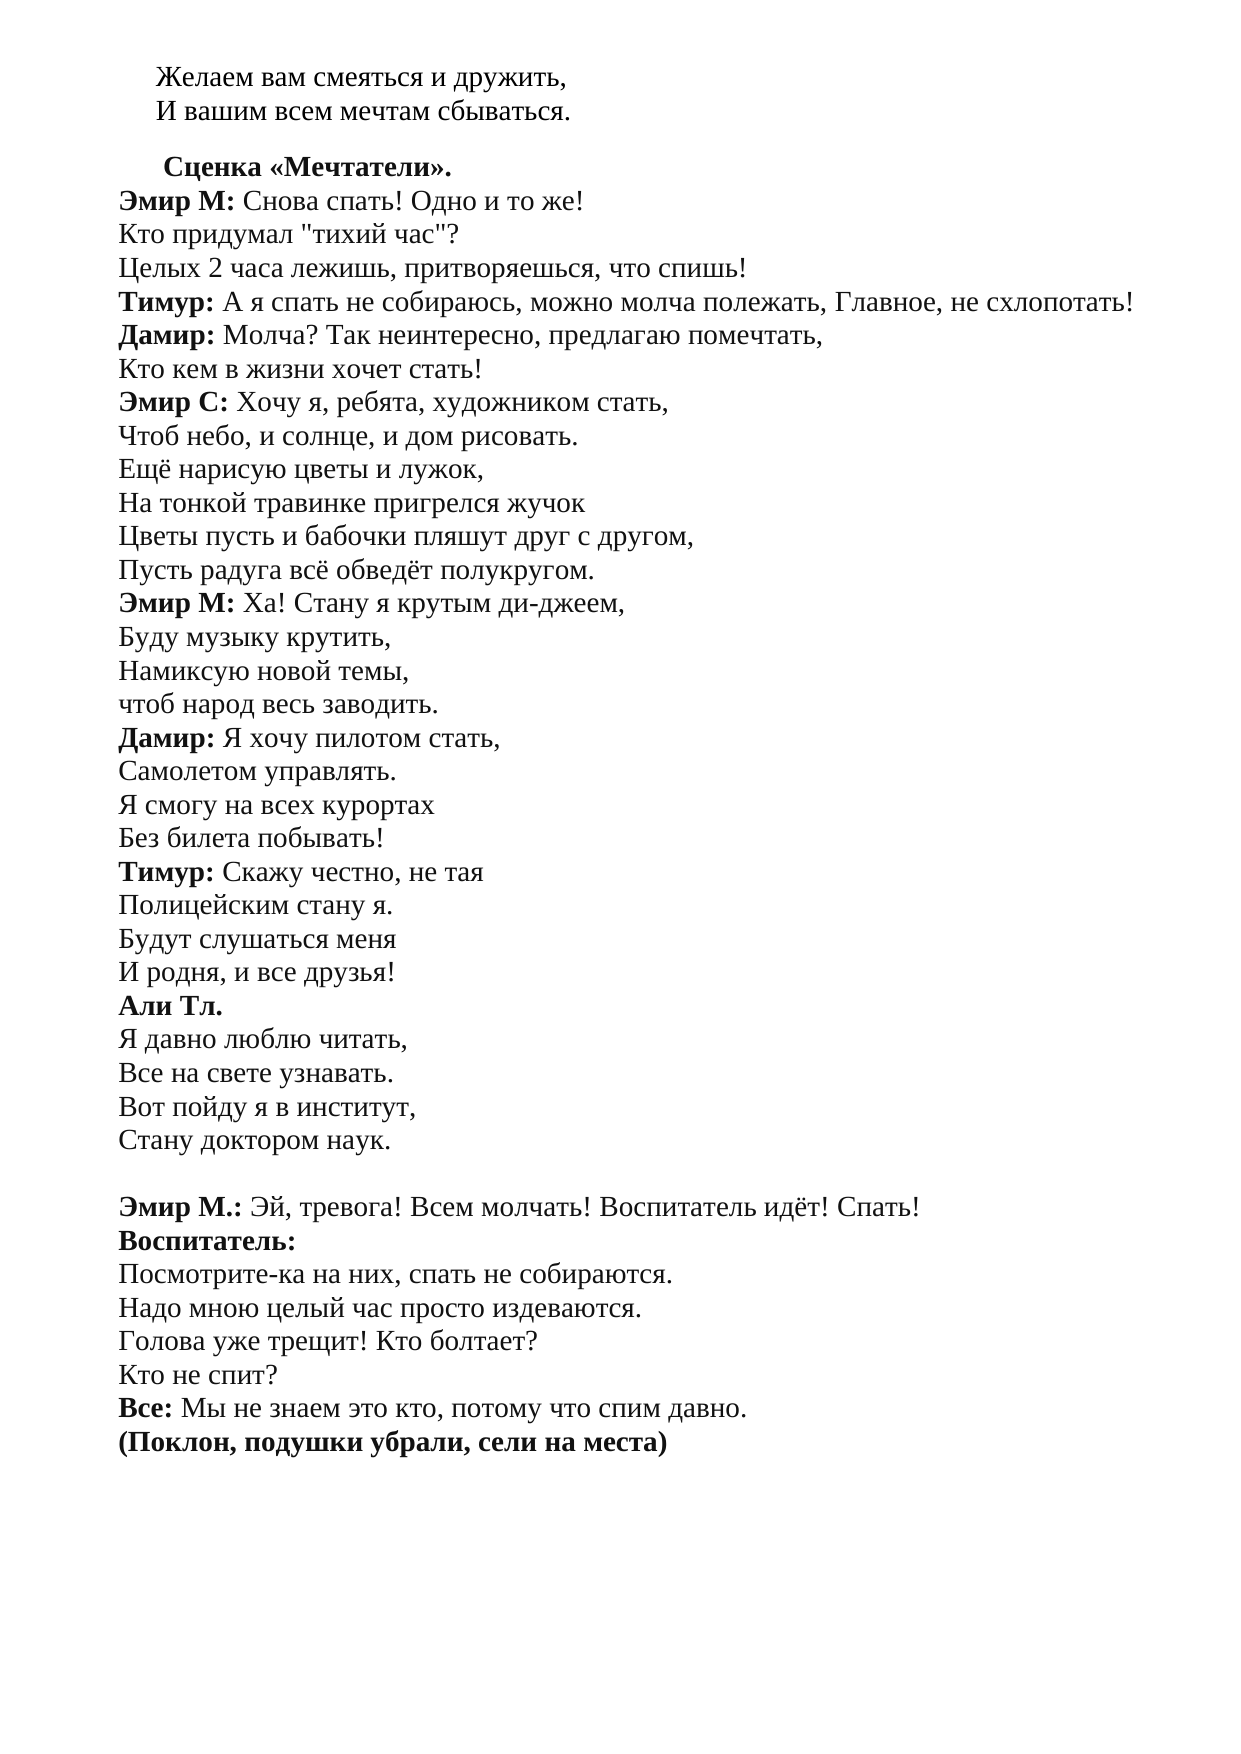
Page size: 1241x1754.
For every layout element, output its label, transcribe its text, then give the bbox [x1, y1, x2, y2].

text Дамир: Я хочу пилотом стать, [118, 720, 1137, 753]
text Эмир М.: Эй, тревога! Всем молчать! Воспитатель идёт! Спать! [118, 1189, 1137, 1223]
text Кто не спит? [118, 1357, 1137, 1391]
text Целых 2 часа лежишь, притворяешься, что спишь! [118, 250, 1137, 284]
text Я давно люблю читать, [118, 1022, 1137, 1055]
text (Поклон, подушки убрали, сели на места) [118, 1424, 1137, 1458]
text На тонкой травинке пригрелся жучок [118, 485, 1137, 518]
text И родня, и все друзья! [118, 954, 1137, 988]
text Ещё нарисую цветы и лужок, [118, 451, 1137, 485]
text Без билета побывать! [118, 820, 1137, 854]
text Стану доктором наук. [118, 1122, 1137, 1156]
text Все: Мы не знаем это кто, потому что спим давно. [118, 1391, 1137, 1424]
text Кто кем в жизни хочет стать! [118, 351, 1137, 384]
text чтоб народ весь заводить. [118, 686, 1137, 720]
text Эмир М: Ха! Стану я крутым ди-джеем, [118, 586, 1137, 619]
text И вашим всем мечтам сбываться. [118, 93, 1137, 126]
text Желаем вам смеяться и дружить, [118, 59, 1137, 93]
text Надо мною целый час просто издеваются. [118, 1290, 1137, 1323]
text Буду музыку крутить, [118, 619, 1137, 653]
text Полицейским стану я. [118, 887, 1137, 921]
text Посмотрите-ка на них, спать не собираются. [118, 1256, 1137, 1290]
text Чтоб небо, и солнце, и дом рисовать. [118, 418, 1137, 451]
text Пусть радуга всё обведёт полукругом. [118, 552, 1137, 586]
text Эмир С: Хочу я, ребята, художником стать, [118, 384, 1137, 418]
text Эмир М: Снова спать! Одно и то же! [118, 183, 1137, 217]
text Все на свете узнавать. [118, 1055, 1137, 1089]
text Сценка «Мечтатели». [118, 149, 1137, 183]
text Дамир: Молча? Так неинтересно, предлагаю помечтать, [118, 317, 1137, 351]
text Кто придумал "тихий час"? [118, 217, 1137, 250]
text Али Тл. [118, 988, 1137, 1022]
text Тимур: А я спать не собираюсь, можно молча полежать, Главное, не схлопотать! [118, 284, 1137, 317]
text Самолетом управлять. [118, 753, 1137, 787]
text Воспитатель: [118, 1223, 1137, 1256]
text Вот пойду я в институт, [118, 1089, 1137, 1122]
text Голова уже трещит! Кто болтает? [118, 1323, 1137, 1357]
text Намиксую новой темы, [118, 653, 1137, 686]
text Я смогу на всех курортах [118, 787, 1137, 820]
text Тимур: Скажу честно, не тая [118, 854, 1137, 887]
text Цветы пусть и бабочки пляшут друг с другом, [118, 518, 1137, 552]
text Будут слушаться меня [118, 921, 1137, 954]
